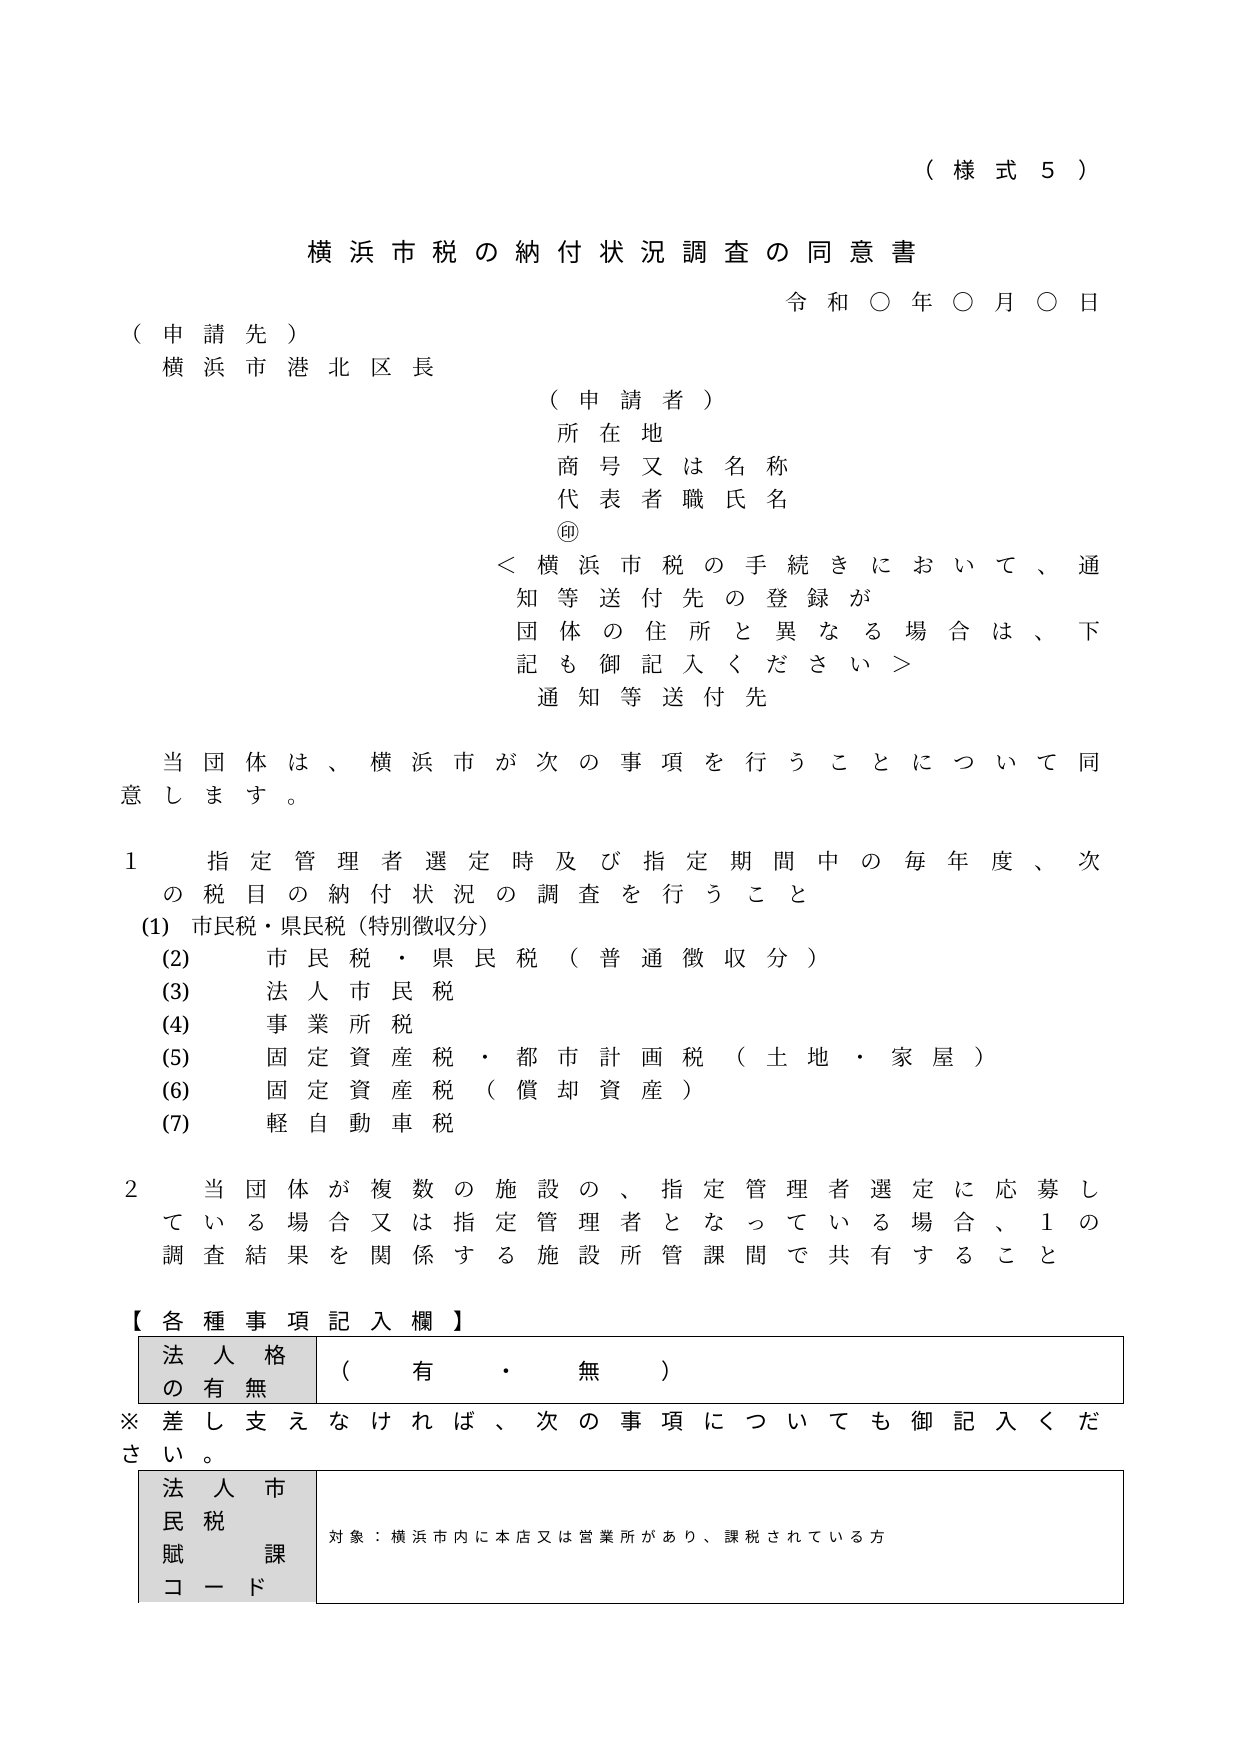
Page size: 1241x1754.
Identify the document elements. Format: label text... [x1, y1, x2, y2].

table_header 法人格の有無 [139, 1337, 316, 1403]
text (5) 固定資産税・都市計画税（土地・家屋） [120, 1040, 1120, 1073]
text 当団体は、横浜市が次の事項を行うことについて同意します。 [120, 745, 1120, 811]
text 通知等送付先 [476, 679, 1120, 712]
table_header （ 有 ・ 無 ） [317, 1337, 1123, 1403]
text 団体の住所と異なる場合は、下記も御記入ください＞ [498, 613, 1120, 679]
text 令和○年○月○日 [120, 284, 1120, 317]
text (7) 軽自動車税 [120, 1106, 1120, 1138]
text (2) 市民税・県民税（普通徴収分） [120, 941, 1120, 974]
text ２ 当団体が複数の施設の、指定管理者選定に応募している場合又は指定管理者となっている場合、１の調査結果を関係する施設所管課間で共有すること [120, 1171, 1120, 1270]
text ※差し支えなければ、次の事項についても御記入ください。 [120, 1404, 1120, 1470]
text 横浜市税の納付状況調査の同意書 [120, 218, 1120, 284]
text ＜横浜市税の手続きにおいて、通知等送付先の登録が [477, 547, 1120, 613]
text 商号又は名称 [537, 448, 1119, 481]
text （申請者） [517, 383, 1015, 416]
text 所在地 [537, 416, 1015, 448]
text 【各種事項記入欄】 [120, 1303, 1120, 1336]
text (3) 法人市民税 [120, 974, 1120, 1007]
table_header 法人市民税 賦課コード [139, 1471, 316, 1602]
table_header 対象：横浜市内に本店又は営業所があり、課税されている方 [317, 1471, 1123, 1602]
text （申請先） [120, 317, 1120, 350]
text (4) 事業所税 [120, 1007, 1120, 1040]
text 横浜市港北区長 [120, 350, 1120, 383]
text (1) 市民税・県民税（特別徴収分） [120, 909, 1120, 941]
text （様式５） [120, 152, 1120, 185]
text 代表者職氏名 ㊞ [537, 481, 1120, 547]
text １ 指定管理者選定時及び指定期間中の毎年度、次の税目の納付状況の調査を行うこと [120, 843, 1120, 909]
text (6) 固定資産税（償却資産） [120, 1073, 1120, 1106]
